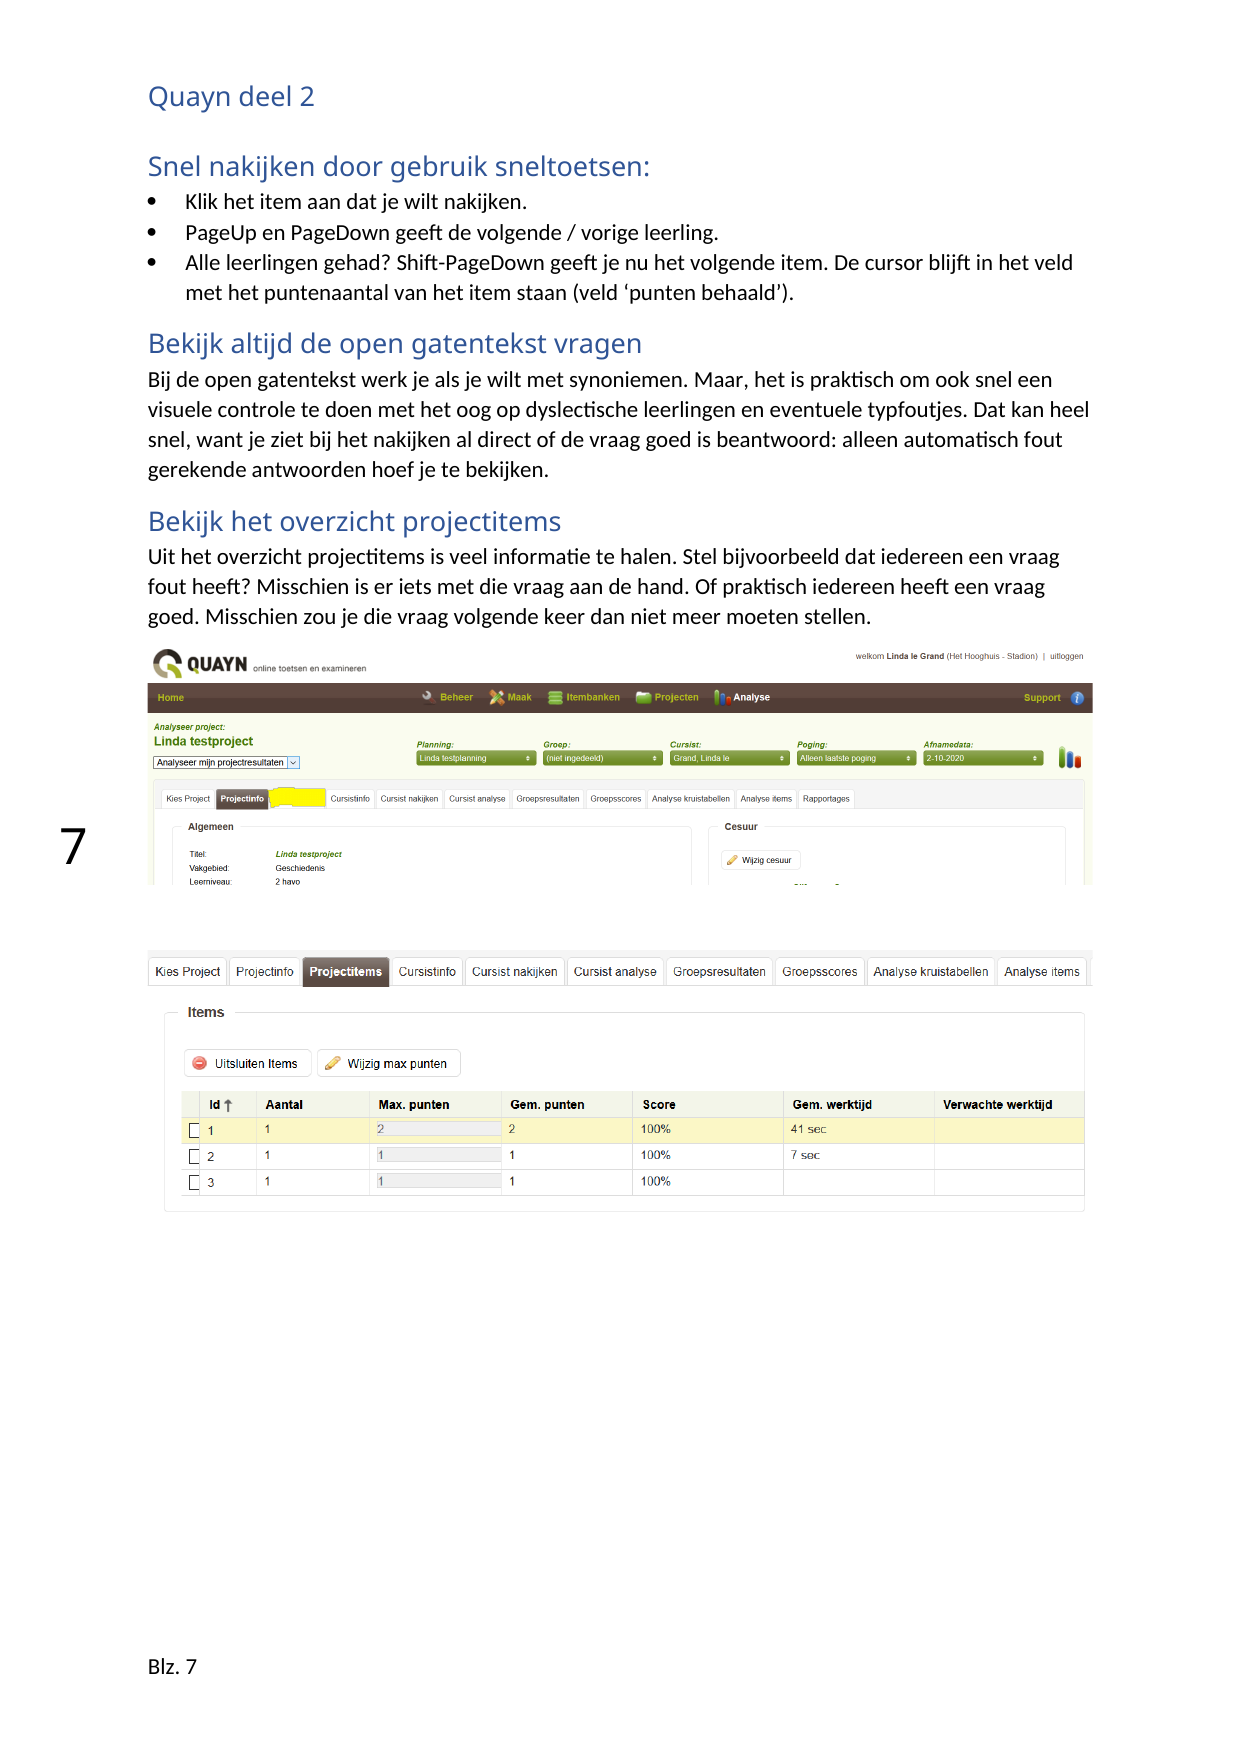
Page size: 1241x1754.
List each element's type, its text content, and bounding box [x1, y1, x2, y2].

subtitle Bekijk altijd de open gatentekst vragen [148, 325, 1093, 362]
list Alle leerlingen gehad? Shift-PageDown geeft je nu het volgende item. De cursor blijft in het veld met het puntenaantal van het item staan (veld ‘punten behaald’). [148, 248, 1093, 306]
picture [147, 950, 1093, 1246]
text Bij de open gatentekst werk je als je wilt met synoniemen. Maar, het is praktisch om ook snel een visuele controle te doen met het oog op dyslectische leerlingen en eventuele typfoutjes. Dat kan heel snel, want je ziet bij het nakijken al direct of de vraag goed is beantwoord: alleen automatisch fout gerekende antwoorden hoef je te bekijken. [148, 365, 1093, 483]
subtitle Snel nakijken door gebruik sneltoetsen: [148, 148, 1093, 184]
text Uit het overzicht projectitems is veel informatie te halen. Stel bijvoorbeeld dat iedereen een vraag fout heeft? Misschien is er iets met die vraag aan de hand. Of praktisch iedereen heeft een vraag goed. Misschien zou je die vraag volgende keer dan niet meer moeten stellen. [148, 542, 1093, 630]
subtitle Bekijk het overzicht projectitems [148, 502, 1093, 539]
list PageUp en PageDown geeft de volgende / vorige leerling. [148, 218, 1093, 246]
picture [147, 649, 1093, 885]
list Klik het item aan dat je wilt nakijken. [148, 187, 1093, 215]
